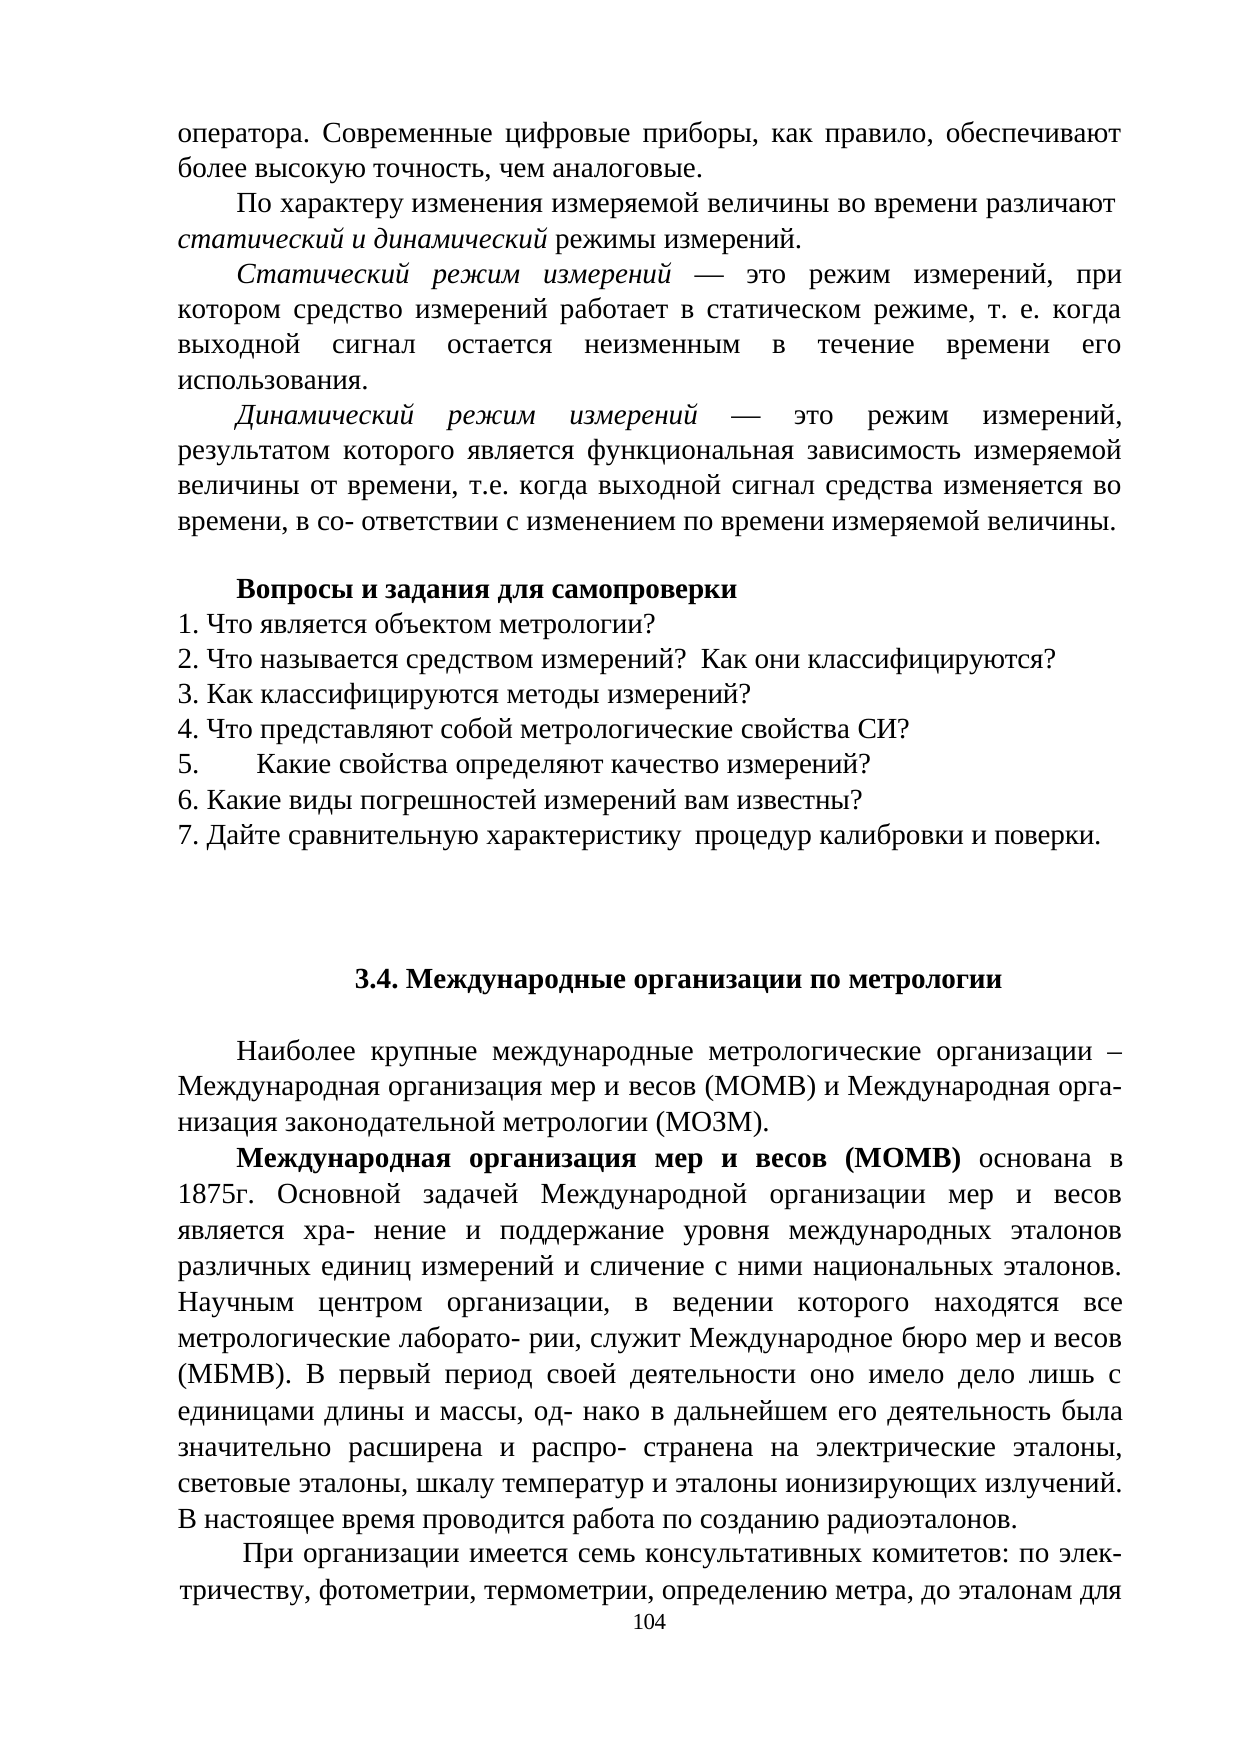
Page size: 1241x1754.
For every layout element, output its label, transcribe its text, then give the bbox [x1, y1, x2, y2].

text оператора. Современные цифровые приборы, как правило, обеспечивают более высокую точность, чем аналоговые. [177, 115, 1122, 184]
text Наиболее крупные международные метрологические организации – Международная организация мер и весов (МОМВ) и Международная орга- низация законодательной метрологии (МОЗМ). [177, 1033, 1122, 1137]
text тричеству, фотометрии, термометрии, определению метра, до эталонам для [106, 1572, 1122, 1605]
list Что называется средством измерений? Как они классифицируются? [177, 641, 1151, 674]
list Что является объектом метрологии? [177, 606, 1151, 639]
text Статический режим измерений — это режим измерений, при котором средство измерений работает в статическом режиме, т. е. когда выходной сигнал остается неизменным в течение времени его использования. [177, 256, 1122, 395]
list Дайте сравнительную характеристику процедур калибровки и поверки. [177, 817, 1151, 851]
subtitle Международные организации по метрологии [354, 961, 1151, 995]
text статический и динамический режимы измерений. [177, 221, 1151, 254]
list Как классифицируются методы измерений? [177, 676, 1151, 709]
text Международная организация мер и весов (МОМВ) основана в 1875г. Основной задачей Международной организации мер и весов является хра- нение и поддержание уровня международных эталонов различных единиц измерений и сличение с ними национальных эталонов. Научным центром организации, в ведении которого находятся все метрологические лаборато- рии, служит Международное бюро мер и весов (МБМВ). В первый период своей деятельности оно имело дело лишь с единицами длины и массы, од- нако в дальнейшем его деятельность была значительно расширена и распро- странена на электрические эталоны, световые эталоны, шкалу температур и эталоны ионизирующих излучений. В настоящее время проводится работа по созданию радиоэталонов. [177, 1140, 1123, 1535]
text Динамический режим измерений — это режим измерений, результатом которого является функциональная зависимость измеряемой величины от времени, т.е. когда выходной сигнал средства изменяется во времени, в со- ответствии с изменением по времени измеряемой величины. [177, 397, 1122, 536]
text По характеру изменения измеряемой величины во времени различают [236, 186, 1151, 219]
list Какие свойства определяют качество измерений? [177, 747, 1151, 780]
list Что представляют собой метрологические свойства СИ? [177, 711, 1151, 745]
list Какие виды погрешностей измерений вам известны? [177, 782, 1151, 815]
text При организации имеется семь консультативных комитетов: по элек- [106, 1537, 1122, 1569]
subtitle Вопросы и задания для самопроверки [236, 571, 1151, 604]
